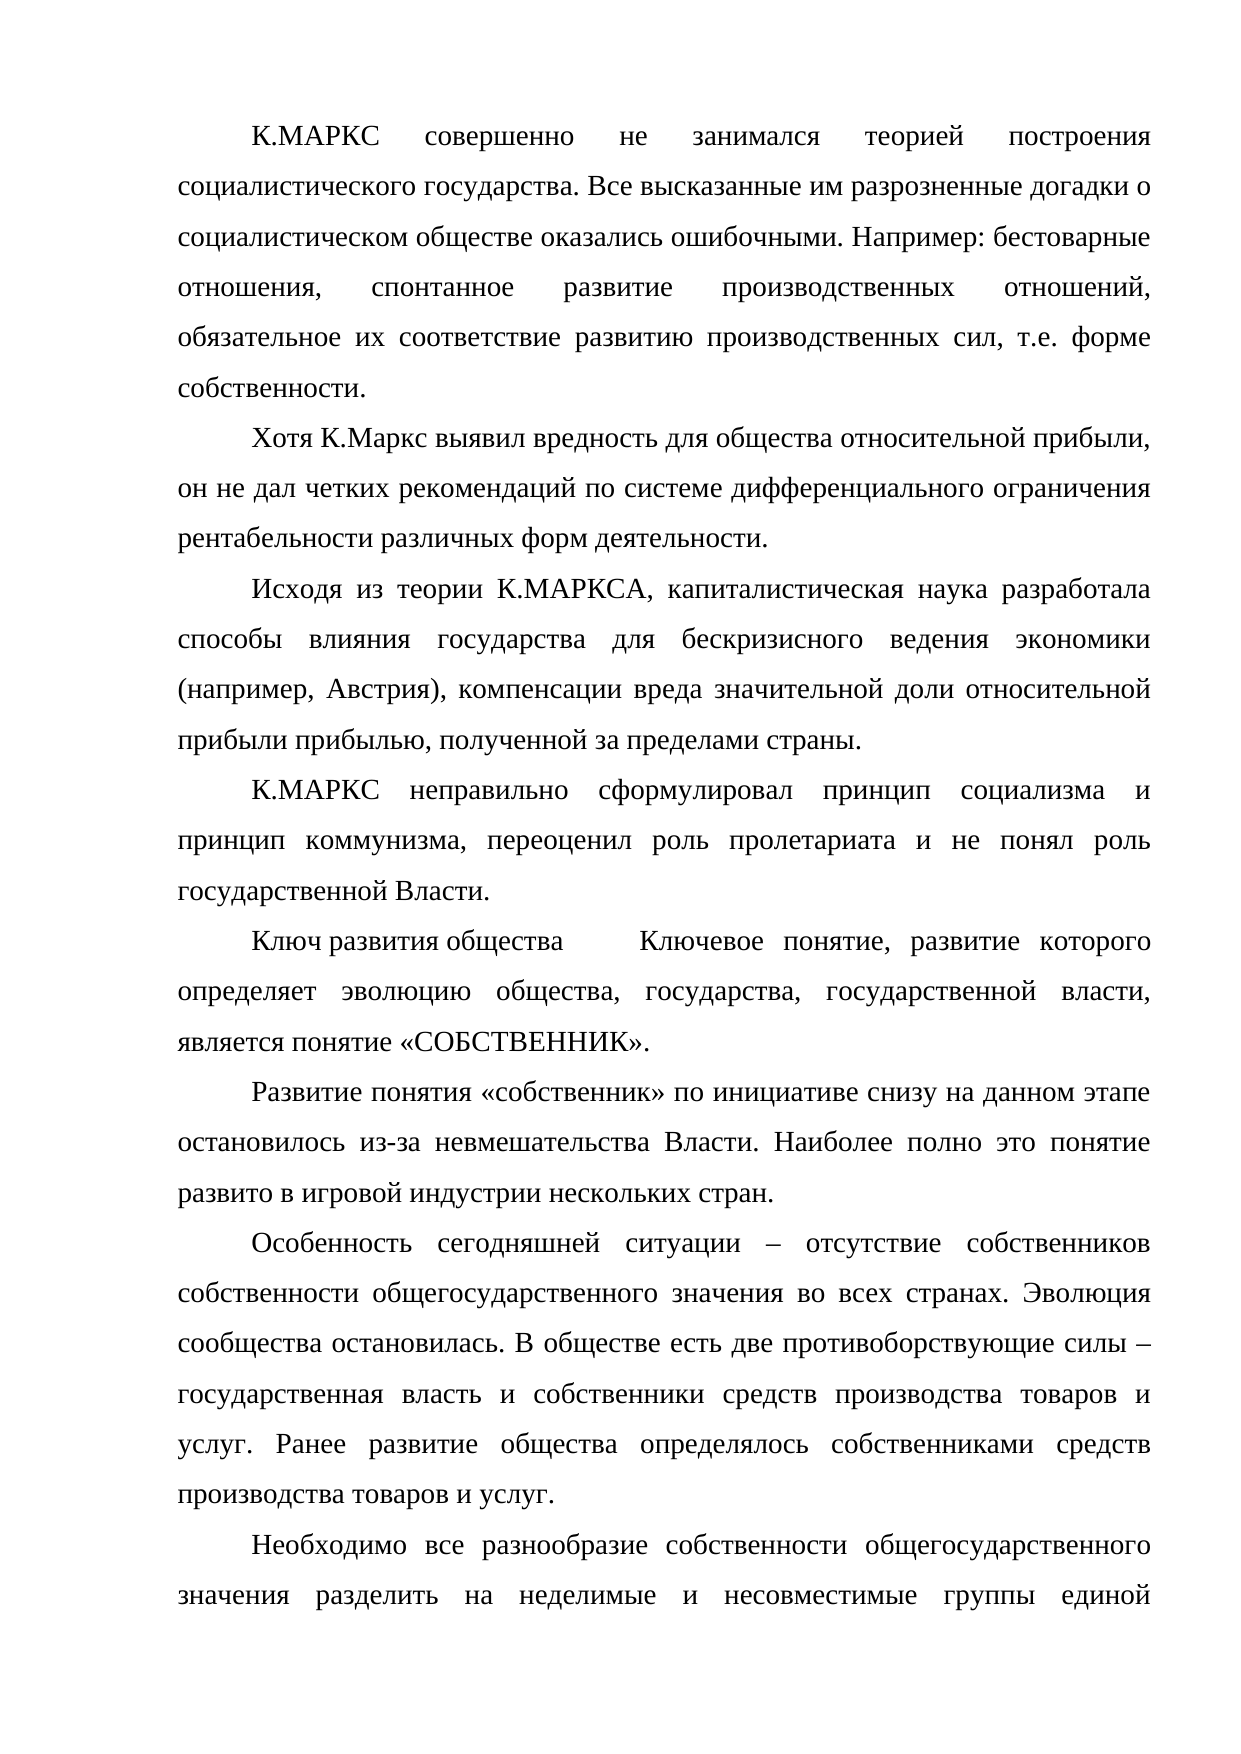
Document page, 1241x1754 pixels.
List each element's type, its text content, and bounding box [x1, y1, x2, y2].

text Хотя К.Маркс выявил вредность для общества относительной прибыли, он не дал четких рекомендаций по системе дифференциального ограничения рентабельности различных форм деятельности. [177, 420, 1152, 554]
text Особенность сегодняшней ситуации – отсутствие собственников собственности общегосударственного значения во всех странах. Эволюция сообщества остановилась. В обществе есть две противоборствующие силы – государственная власть и собственники средств производства товаров и услуг. Ранее развитие общества определялось собственниками средств производства товаров и услуг. [177, 1225, 1152, 1510]
text К.МАРКС неправильно сформулировал принцип социализма и принцип коммунизма, переоценил роль пролетариата и не понял роль государственной Власти. [177, 772, 1152, 906]
text К.МАРКС совершенно не занимался теорией построения социалистического государства. Все высказанные им разрозненные догадки о социалистическом обществе оказались ошибочными. Например: бестоварные отношения, спонтанное развитие производственных отношений, обязательное их соответствие развитию производственных сил, т.е. форме собственности. [177, 118, 1152, 403]
text Развитие понятия «собственник» по инициативе снизу на данном этапе остановилось из-за невмешательства Власти. Наиболее полно это понятие развито в игровой индустрии нескольких стран. [177, 1074, 1152, 1208]
text Ключ развития общества Ключевое понятие, развитие которого определяет эволюцию общества, государства, государственной власти, является понятие «СОБСТВЕННИК». [177, 923, 1152, 1057]
text Исходя из теории К.МАРКСА, капиталистическая наука разработала способы влияния государства для бескризисного ведения экономики (например, Австрия), компенсации вреда значительной доли относительной прибыли прибылью, полученной за пределами страны. [177, 571, 1152, 755]
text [177, 1527, 1152, 1611]
